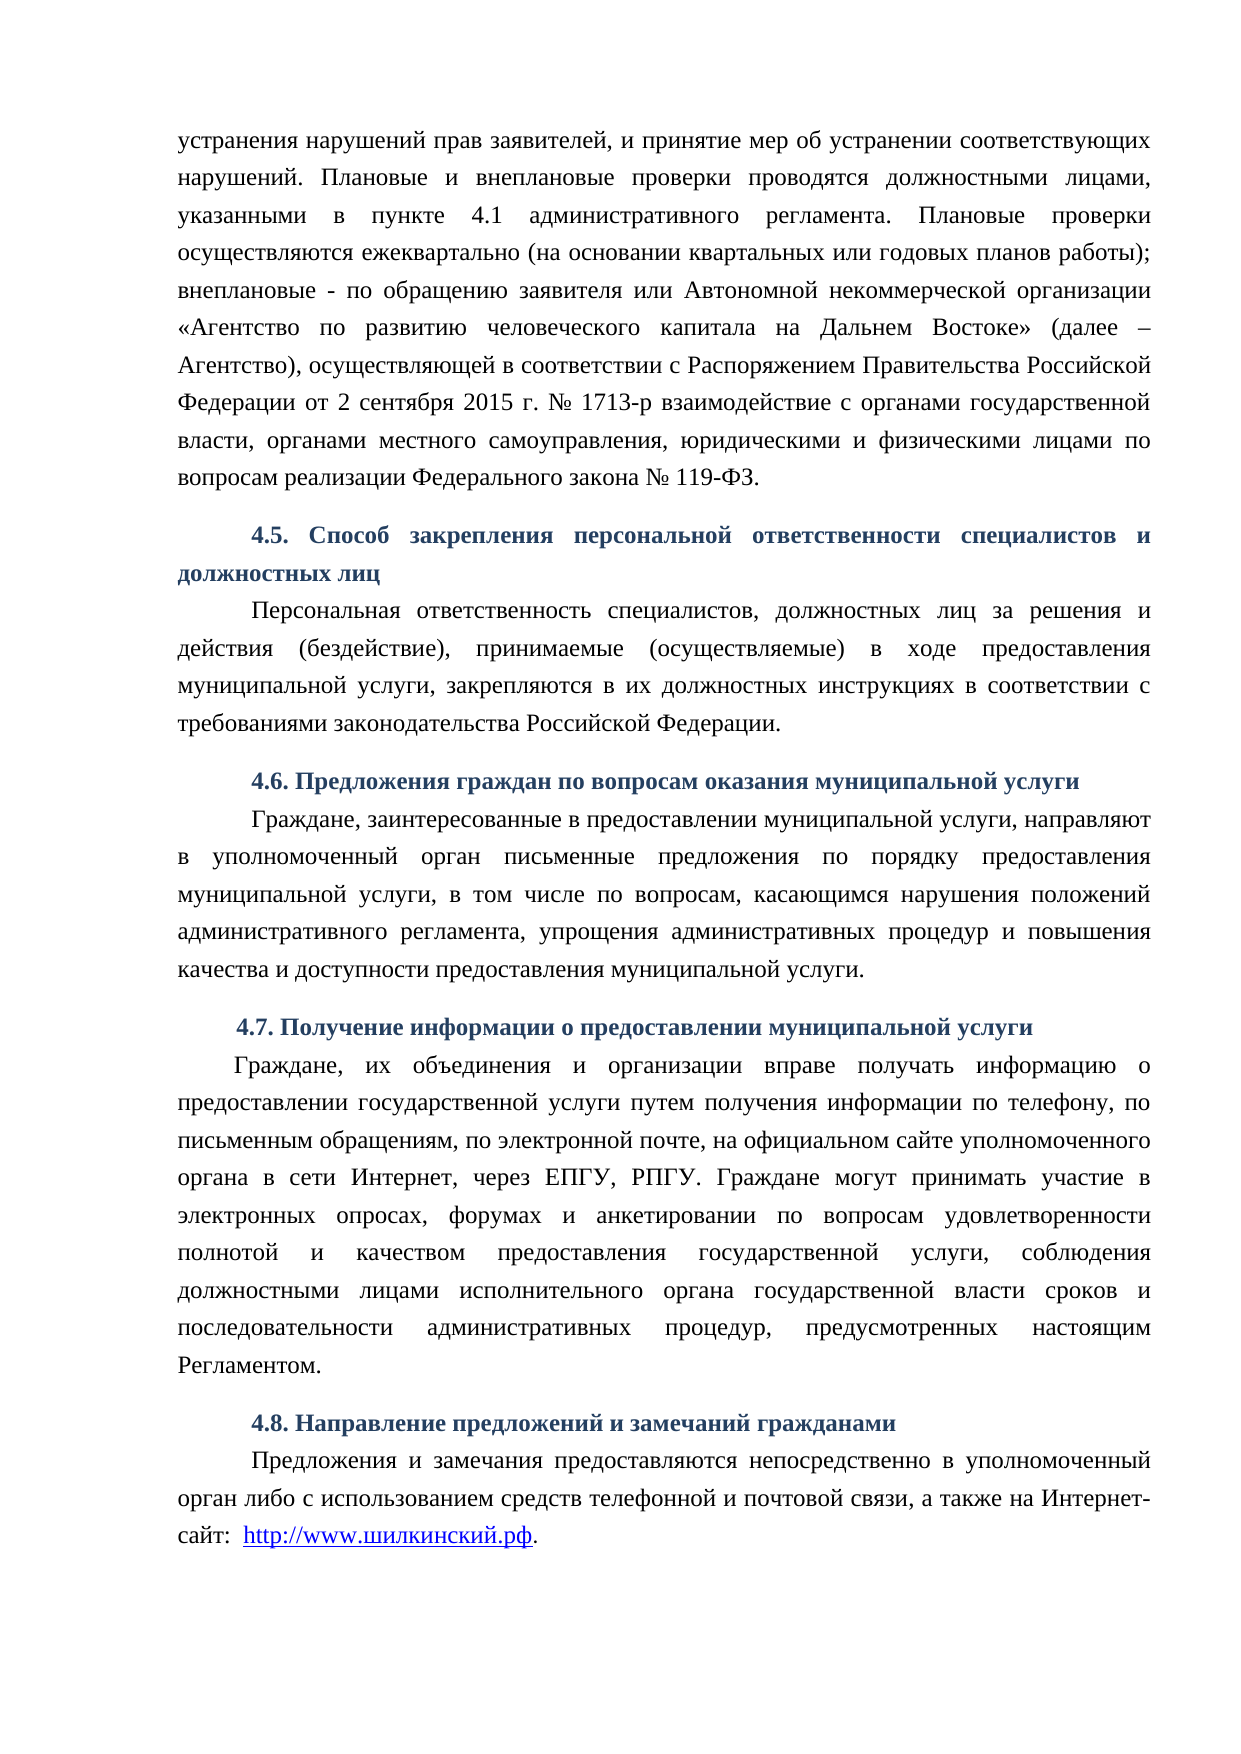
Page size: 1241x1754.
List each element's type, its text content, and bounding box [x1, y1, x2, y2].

subtitle 4.6. Предложения граждан по вопросам оказания муниципальной услуги [177, 760, 1152, 797]
text Граждане, их объединения и организации вправе получать информацию о предоставлении государственной услуги путем получения информации по телефону, по письменным обращениям, по электронной почте, на официальном сайте уполномоченного органа в сети Интернет, через ЕПГУ, РПГУ. Граждане могут принимать участие в электронных опросах, форумах и анкетировании по вопросам удовлетворенности полнотой и качеством предоставления государственной услуги, соблюдения должностными лицами исполнительного органа государственной власти сроков и последовательности административных процедур, предусмотренных настоящим Регламентом. [177, 1043, 1152, 1381]
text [177, 118, 1152, 493]
text Предложения и замечания предоставляются непосредственно в уполномоченный орган либо с использованием средств телефонной и почтовой связи, а также на Интернет- сайт: http://www.шилкинский.рф. [177, 1439, 1152, 1551]
subtitle 4.7. Получение информации о предоставлении муниципальной услуги [177, 1006, 1152, 1043]
text Граждане, заинтересованные в предоставлении муниципальной услуги, направляют в уполномоченный орган письменные предложения по порядку предоставления муниципальной услуги, в том числе по вопросам, касающимся нарушения положений административного регламента, упрощения административных процедур и повышения качества и доступности предоставления муниципальной услуги. [177, 797, 1152, 985]
text Персональная ответственность специалистов, должностных лиц за решения и действия (бездействие), принимаемые (осуществляемые) в ходе предоставления муниципальной услуги, закрепляются в их должностных инструкциях в соответствии с требованиями законодательства Российской Федерации. [177, 589, 1152, 739]
subtitle 4.8. Направление предложений и замечаний гражданами [177, 1401, 1152, 1439]
subtitle 4.5. Способ закрепления персональной ответственности специалистов и должностных лиц [177, 514, 1152, 589]
